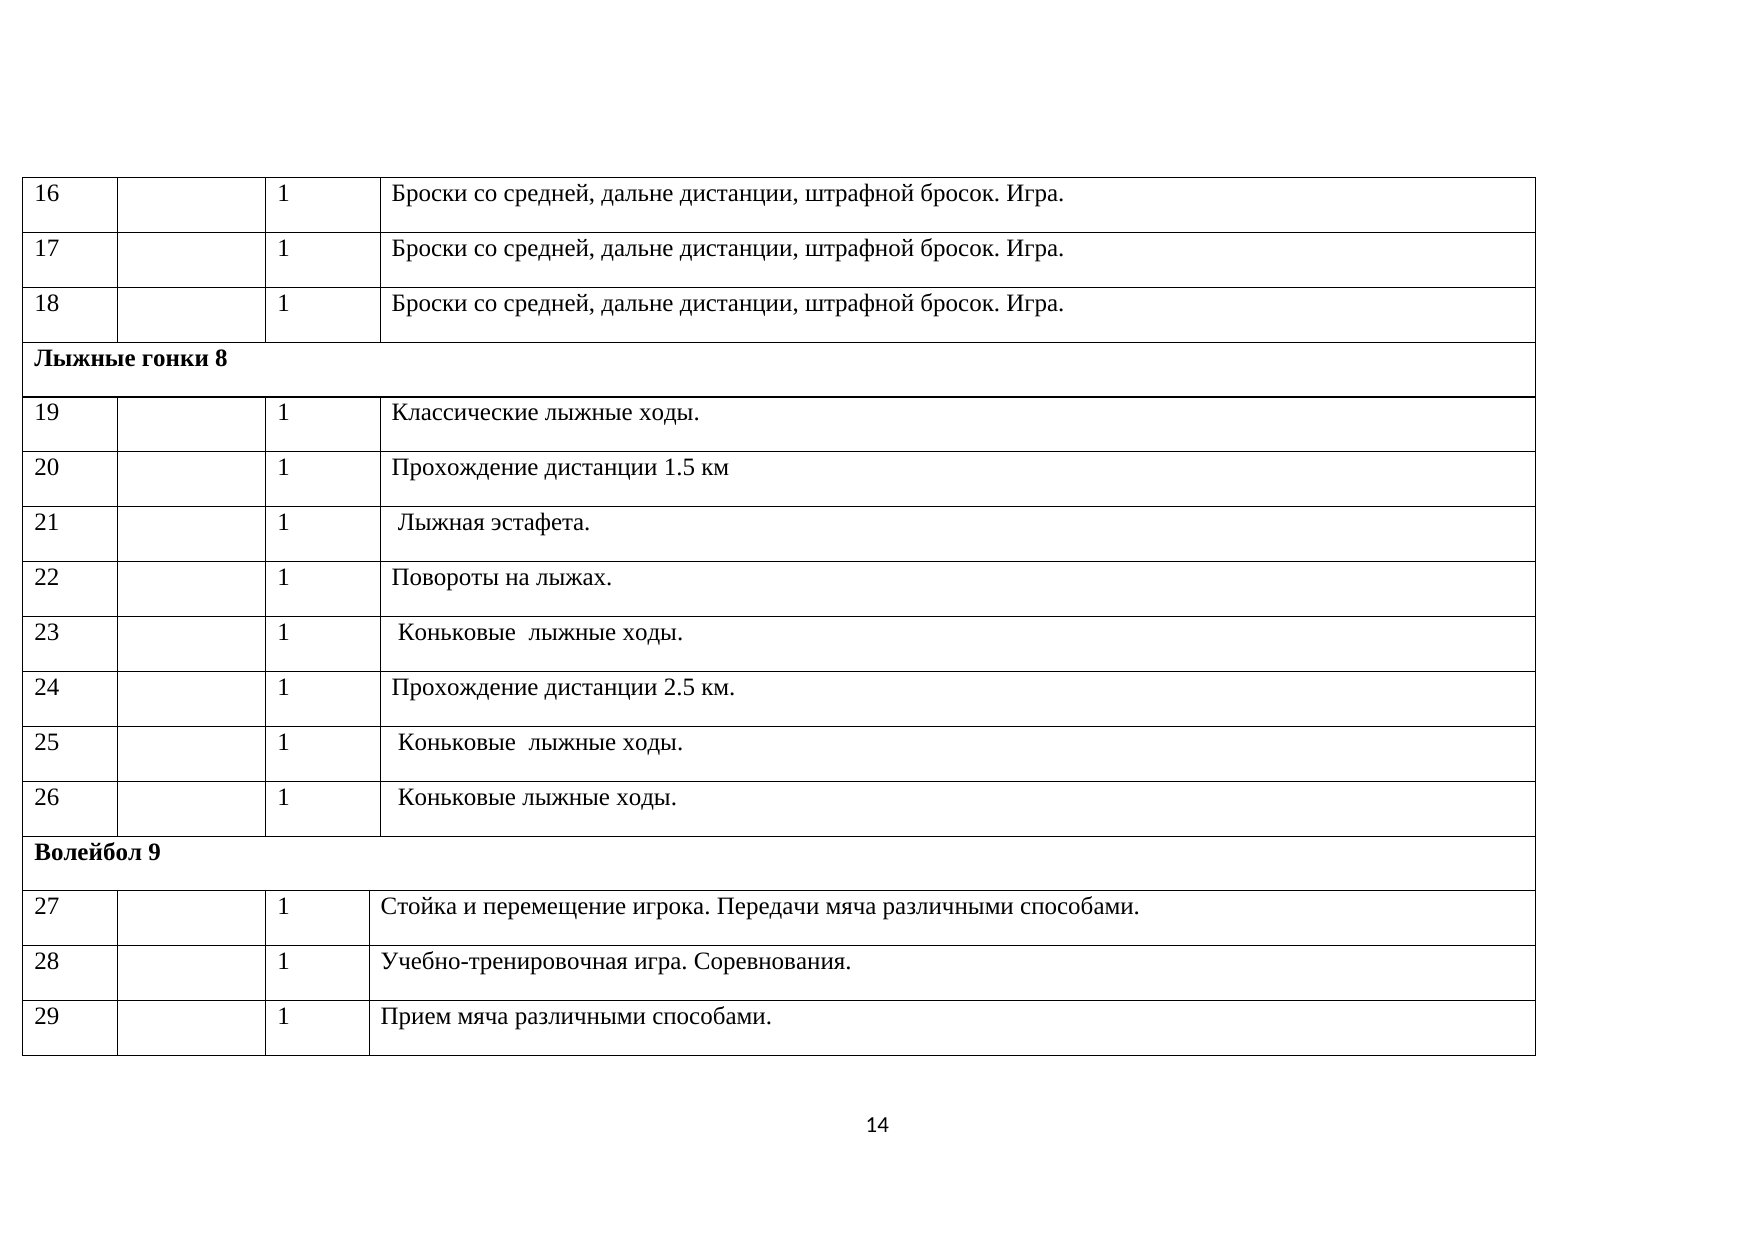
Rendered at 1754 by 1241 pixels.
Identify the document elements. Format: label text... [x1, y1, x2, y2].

table_cell Повороты на лыжах. [381, 562, 1535, 616]
table_cell [118, 672, 265, 726]
table_cell Коньковые лыжные ходы. [381, 782, 1535, 836]
table_cell 1 [266, 562, 380, 616]
table_cell [118, 617, 265, 671]
table_cell Прохождение дистанции 1.5 км [381, 452, 1535, 506]
table_cell 24 [23, 672, 117, 726]
table_cell [118, 782, 265, 836]
table_cell [118, 398, 265, 451]
table_cell [118, 452, 265, 506]
table_cell [118, 288, 265, 342]
table_cell 26 [23, 782, 117, 836]
table_cell Лыжная эстафета. [381, 507, 1535, 561]
table_cell [118, 562, 265, 616]
table_cell Стойка и перемещение игрока. Передачи мяча различными способами. [370, 891, 1535, 945]
table_cell 16 [23, 178, 117, 232]
table_cell 1 [266, 891, 369, 945]
table_cell 21 [23, 507, 117, 561]
table_cell 25 [23, 727, 117, 781]
table_cell Классические лыжные ходы. [381, 398, 1535, 451]
table_cell 27 [23, 891, 117, 945]
table_cell 1 [266, 1001, 369, 1055]
table_cell [118, 507, 265, 561]
table_cell [118, 891, 265, 945]
table_cell 19 [23, 398, 117, 451]
table_cell [118, 727, 265, 781]
table_cell 1 [266, 672, 380, 726]
table_cell Волейбол 9 [23, 837, 1535, 890]
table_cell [381, 233, 1535, 287]
table_cell 1 [266, 782, 380, 836]
table_cell 1 [266, 507, 380, 561]
table_cell 20 [23, 452, 117, 506]
table_cell 17 [23, 233, 117, 287]
table_cell [118, 946, 265, 1000]
table_cell [118, 178, 265, 232]
table_cell 1 [266, 398, 380, 451]
table_cell 18 [23, 288, 117, 342]
table_cell Коньковые лыжные ходы. [381, 727, 1535, 781]
table_cell 1 [266, 452, 380, 506]
table_cell 1 [266, 178, 380, 232]
table_cell Прием мяча различными способами. [370, 1001, 1535, 1055]
table_cell 1 [266, 617, 380, 671]
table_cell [381, 178, 1535, 232]
table_cell 1 [266, 727, 380, 781]
table_cell 22 [23, 562, 117, 616]
table_cell 23 [23, 617, 117, 671]
table_cell 29 [23, 1001, 117, 1055]
table_cell Коньковые лыжные ходы. [381, 617, 1535, 671]
table_cell 1 [266, 288, 380, 342]
table_cell Учебно-тренировочная игра. Соревнования. [370, 946, 1535, 1000]
table_cell 1 [266, 233, 380, 287]
table_cell Лыжные гонки 8 [23, 343, 1535, 396]
table_cell 1 [266, 946, 369, 1000]
table_cell 28 [23, 946, 117, 1000]
table_cell [118, 233, 265, 287]
table_cell [118, 1001, 265, 1055]
table_cell Прохождение дистанции 2.5 км. [381, 672, 1535, 726]
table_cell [381, 288, 1535, 342]
